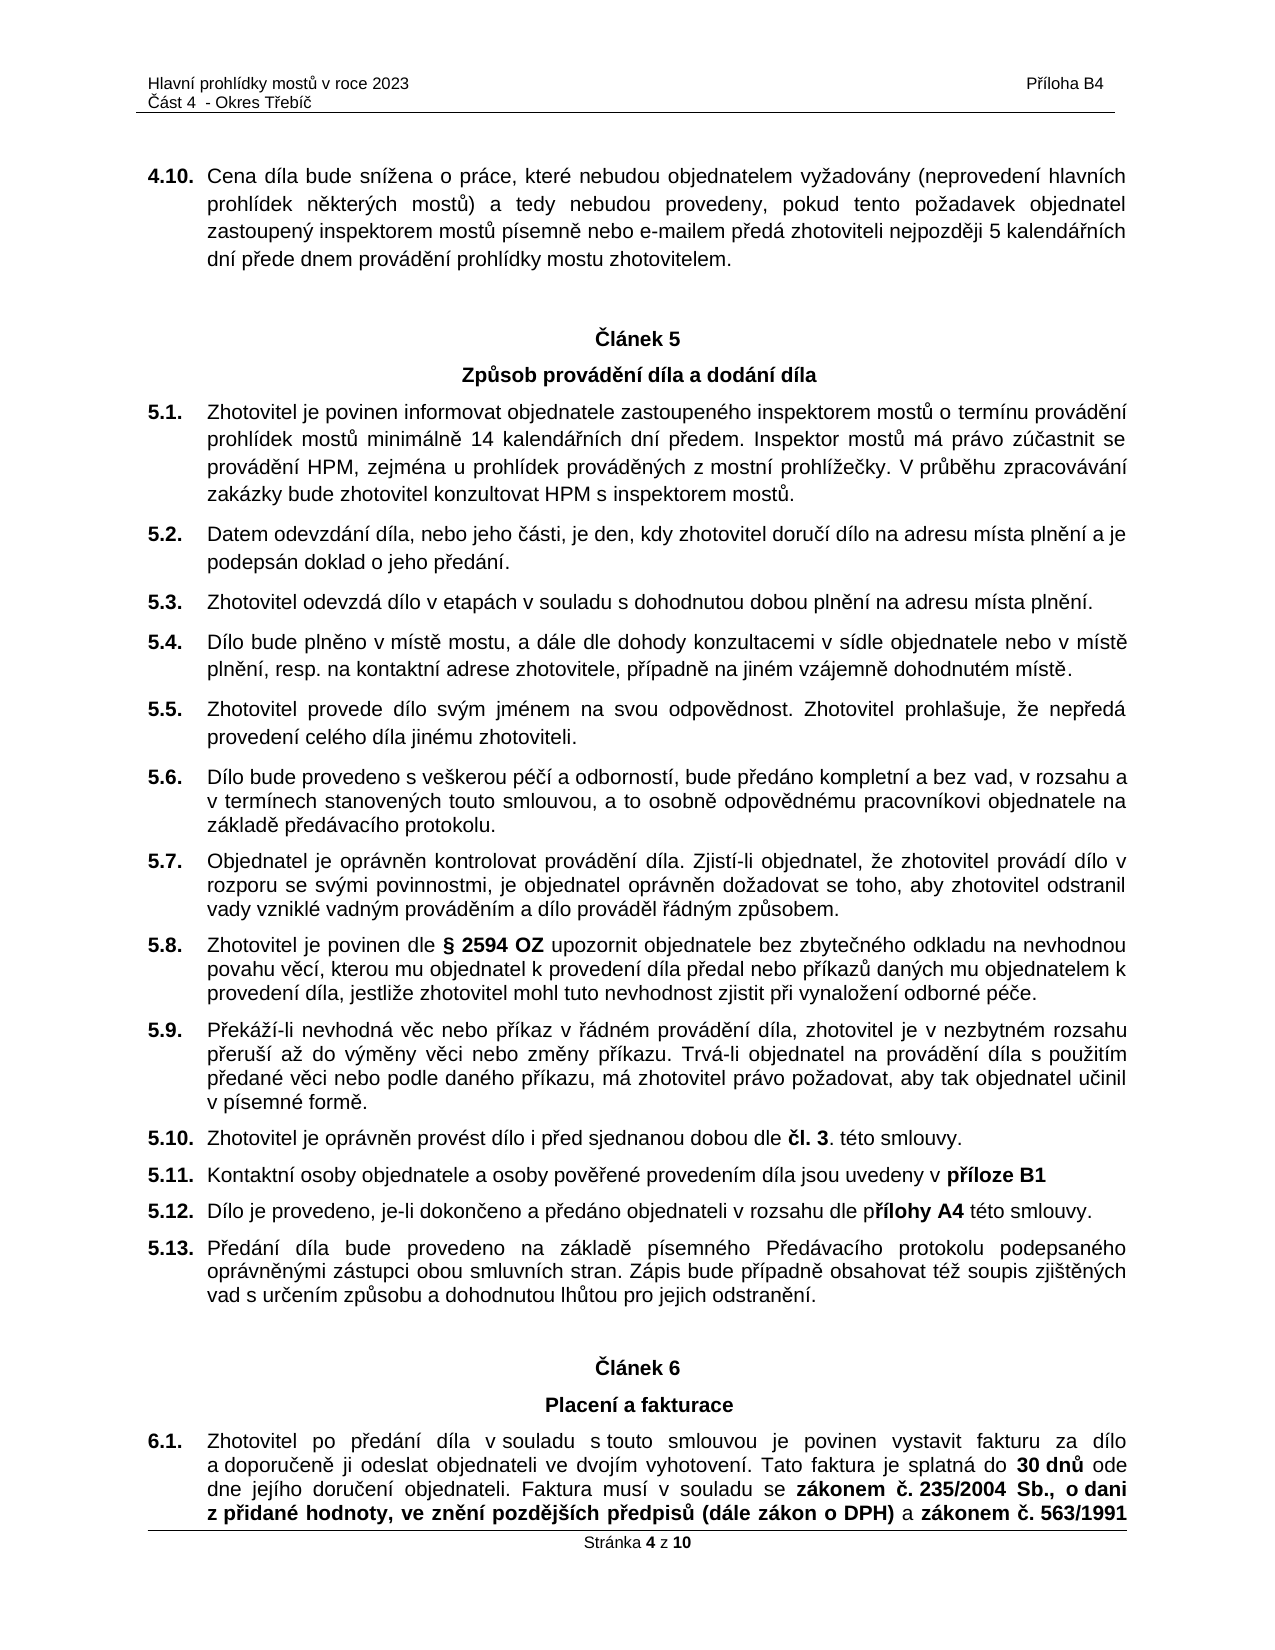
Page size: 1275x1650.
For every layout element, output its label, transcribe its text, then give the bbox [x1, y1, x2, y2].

list Kontaktní osoby objednatele a osoby pověřené provedením díla jsou uvedeny v příloze B1 [148, 1162, 1127, 1186]
list Zhotovitel je povinen informovat objednatele zastoupeného inspektorem mostů o termínu provádění prohlídek mostů minimálně 14 kalendářních dní předem. Inspektor mostů má právo zúčastnit se provádění HPM, zejména u prohlídek prováděných z mostní prohlížečky. V průběhu zpracovávání zakázky bude zhotovitel konzultovat HPM s inspektorem mostů. [148, 399, 1127, 506]
list Cena díla bude snížena o práce, které nebudou objednatelem vyžadovány (neprovedení hlavních prohlídek některých mostů) a tedy nebudou provedeny, pokud tento požadavek objednatel zastoupený inspektorem mostů písemně nebo e-mailem předá zhotoviteli nejpozději 5 kalendářních dní přede dnem provádění prohlídky mostu zhotovitelem. [148, 164, 1127, 271]
list Zhotovitel je povinen dle § 2594 OZ upozornit objednatele bez zbytečného odkladu na nevhodnou povahu věcí, kterou mu objednatel k provedení díla předal nebo příkazů daných mu objednatelem k provedení díla, jestliže zhotovitel mohl tuto nevhodnost zjistit při vynaložení odborné péče. [148, 933, 1127, 1005]
list Zhotovitel provede dílo svým jménem na svou odpovědnost. Zhotovitel prohlašuje, že nepředá provedení celého díla jinému zhotoviteli. [148, 697, 1127, 748]
list Dílo bude plněno v místě mostu, a dále dle dohody konzultacemi v sídle objednatele nebo v místě plnění, resp. na kontaktní adrese zhotovitele, případně na jiném vzájemně dohodnutém místě. [148, 629, 1127, 681]
list Předání díla bude provedeno na základě písemného Předávacího protokolu podepsaného oprávněnými zástupci obou smluvních stran. Zápis bude případně obsahovat též soupis zjištěných vad s určením způsobu a dohodnutou lhůtou pro jejich odstranění. [148, 1235, 1127, 1307]
list Článek 6 [148, 1356, 1127, 1380]
list Dílo bude provedeno s veškerou péčí a odborností, bude předáno kompletní a bez vad, v rozsahu a v termínech stanovených touto smlouvou, a to osobně odpovědnému pracovníkovi objednatele na základě předávacího protokolu. [148, 764, 1127, 836]
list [148, 1429, 1127, 1525]
list Datem odevzdání díla, nebo jeho části, je den, kdy zhotovitel doručí dílo na adresu místa plnění a je podepsán doklad o jeho předání. [148, 522, 1127, 573]
list Článek 5 [148, 327, 1127, 351]
list Zhotovitel odevzdá dílo v etapách v souladu s dohodnutou dobou plnění na adresu místa plnění. [148, 589, 1127, 613]
list Objednatel je oprávněn kontrolovat provádění díla. Zjistí-li objednatel, že zhotovitel provádí dílo v rozporu se svými povinnostmi, je objednatel oprávněn dožadovat se toho, aby zhotovitel odstranil vady vzniklé vadným prováděním a dílo prováděl řádným způsobem. [148, 849, 1127, 921]
list Způsob provádění díla a dodání díla [148, 363, 1131, 387]
list Překáží-li nevhodná věc nebo příkaz v řádném provádění díla, zhotovitel je v nezbytném rozsahu přeruší až do výměny věci nebo změny příkazu. Trvá-li objednatel na provádění díla s použitím předané věci nebo podle daného příkazu, má zhotovitel právo požadovat, aby tak objednatel učinil v písemné formě. [148, 1018, 1127, 1113]
list Dílo je provedeno, je-li dokončeno a předáno objednateli v rozsahu dle přílohy A4 této smlouvy. [148, 1199, 1127, 1223]
list Placení a fakturace [148, 1393, 1131, 1417]
list Zhotovitel je oprávněn provést dílo i před sjednanou dobou dle čl. 3. této smlouvy. [148, 1126, 1127, 1150]
